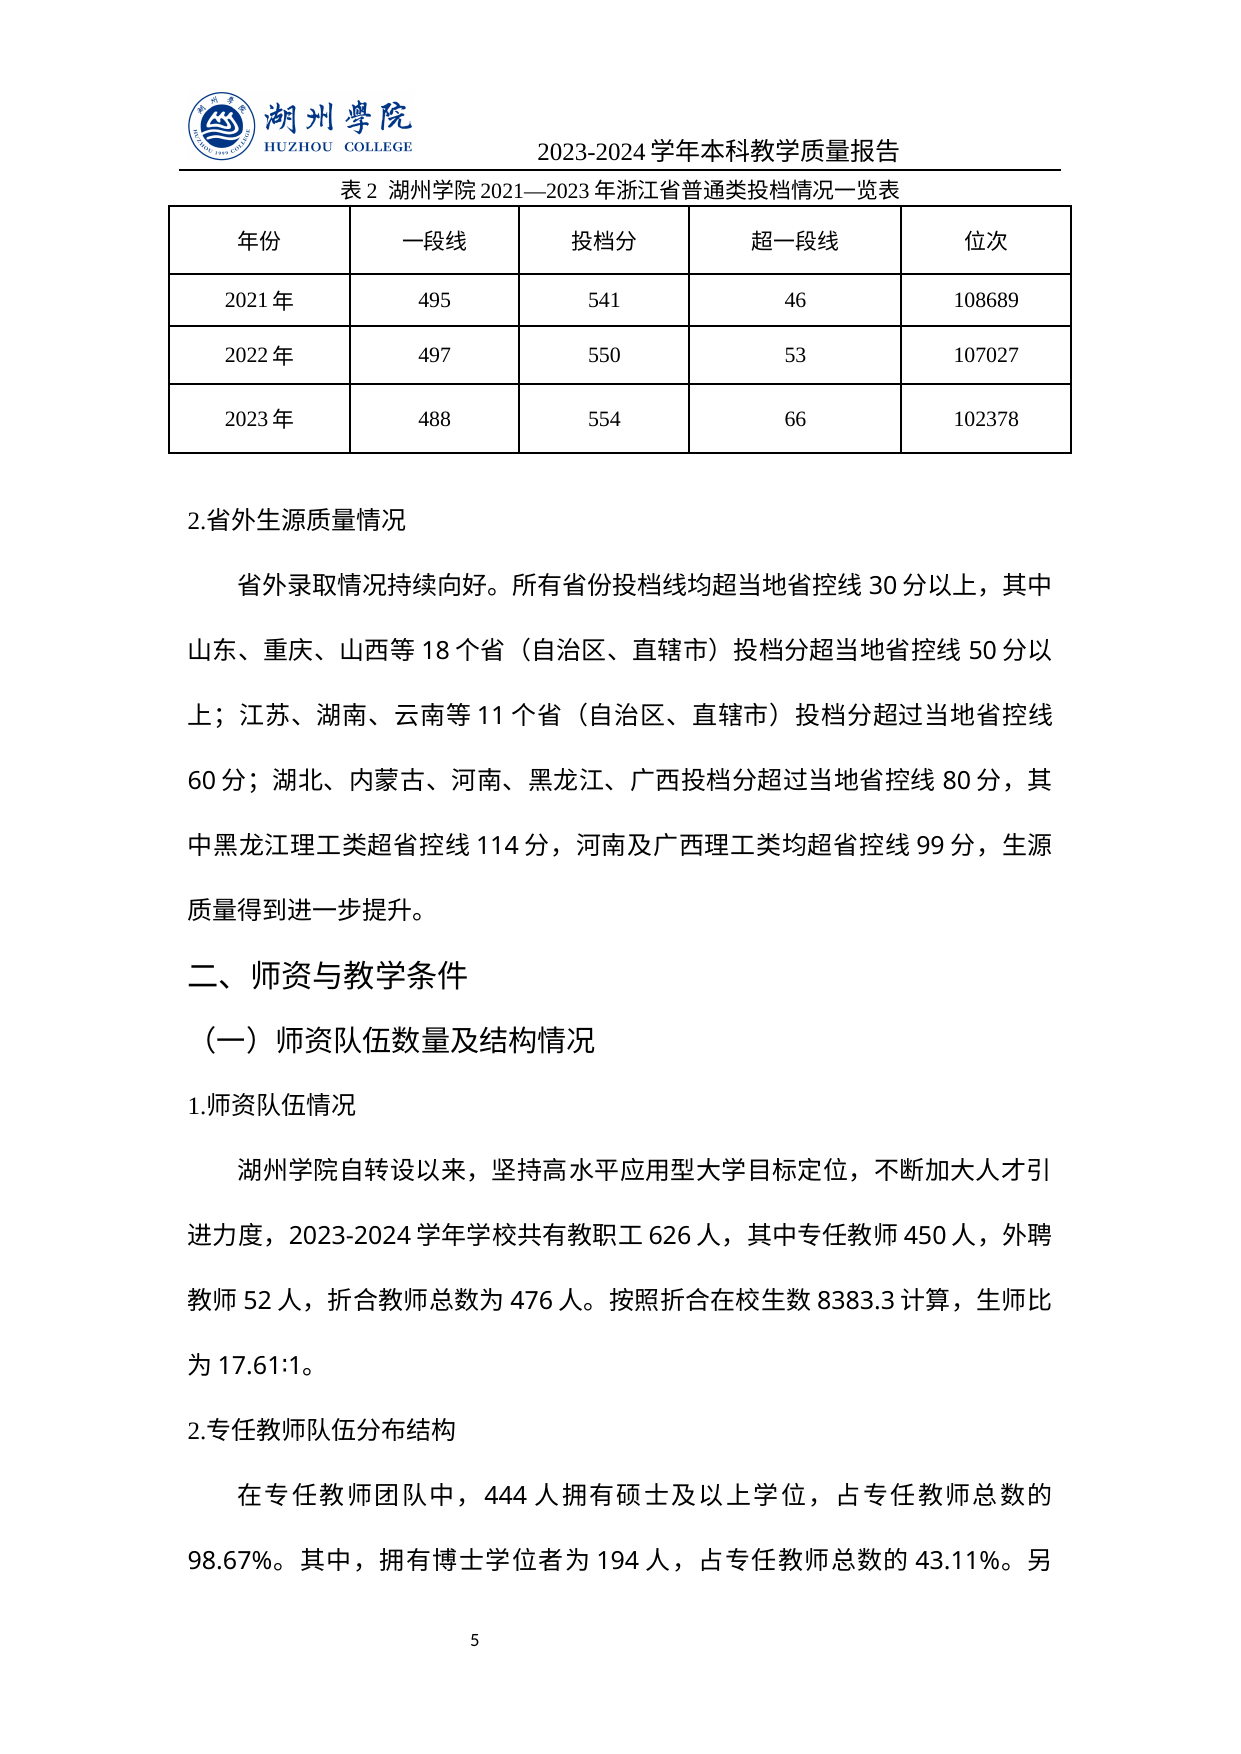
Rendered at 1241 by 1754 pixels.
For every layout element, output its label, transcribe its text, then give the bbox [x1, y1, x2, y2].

table_cell 107027 [902, 327, 1070, 383]
text 2.省外生源质量情况 [187, 486, 1053, 551]
table_cell 108689 [902, 275, 1070, 325]
table_cell 541 [520, 275, 688, 325]
table_cell 46 [690, 275, 900, 325]
text （一）师资队伍数量及结构情况 [187, 1006, 1053, 1071]
text 二、师资与教学条件 [187, 941, 1053, 1006]
table_cell 554 [520, 385, 688, 452]
table_cell 2021年 [170, 275, 349, 325]
text 湖州学院自转设以来，坚持高水平应用型大学目标定位，不断加大人才引进力度，2023-2024学年学校共有教职工626人，其中专任教师450人，外聘教师52人，折合教师总数为476人。按照折合在校生数8383.3计算，生师比为17.61∶1。 [187, 1136, 1053, 1396]
table_cell 102378 [902, 385, 1070, 452]
text 1.师资队伍情况 [187, 1071, 1053, 1136]
table_cell 488 [351, 385, 518, 452]
text 表2 湖州学院2021—2023年浙江省普通类投档情况一览表 [187, 172, 1053, 205]
table_header 超一段线 [690, 207, 900, 272]
table_header 位次 [902, 207, 1070, 272]
table_cell 2023年 [170, 385, 349, 452]
text 省外录取情况持续向好。所有省份投档线均超当地省控线30分以上，其中山东、重庆、山西等18个省（自治区、直辖市）投档分超当地省控线50分以上；江苏、湖南、云南等11个省（自治区、直辖市）投档分超过当地省控线60分；湖北、内蒙古、河南、黑龙江、广西投档分超过当地省控线80分，其中黑龙江理工类超省控线114分，河南及广西理工类均超省控线99分，生源质量得到进一步提升。 [187, 551, 1053, 941]
text 2.专任教师队伍分布结构 [187, 1396, 1053, 1461]
table_cell 53 [690, 327, 900, 383]
table_cell 2022年 [170, 327, 349, 383]
picture [187, 90, 415, 161]
table_cell 550 [520, 327, 688, 383]
table_cell 66 [690, 385, 900, 452]
table_header 年份 [170, 207, 349, 272]
table_header 一段线 [351, 207, 518, 272]
table_cell 497 [351, 327, 518, 383]
table_header 投档分 [520, 207, 688, 272]
table_cell 495 [351, 275, 518, 325]
